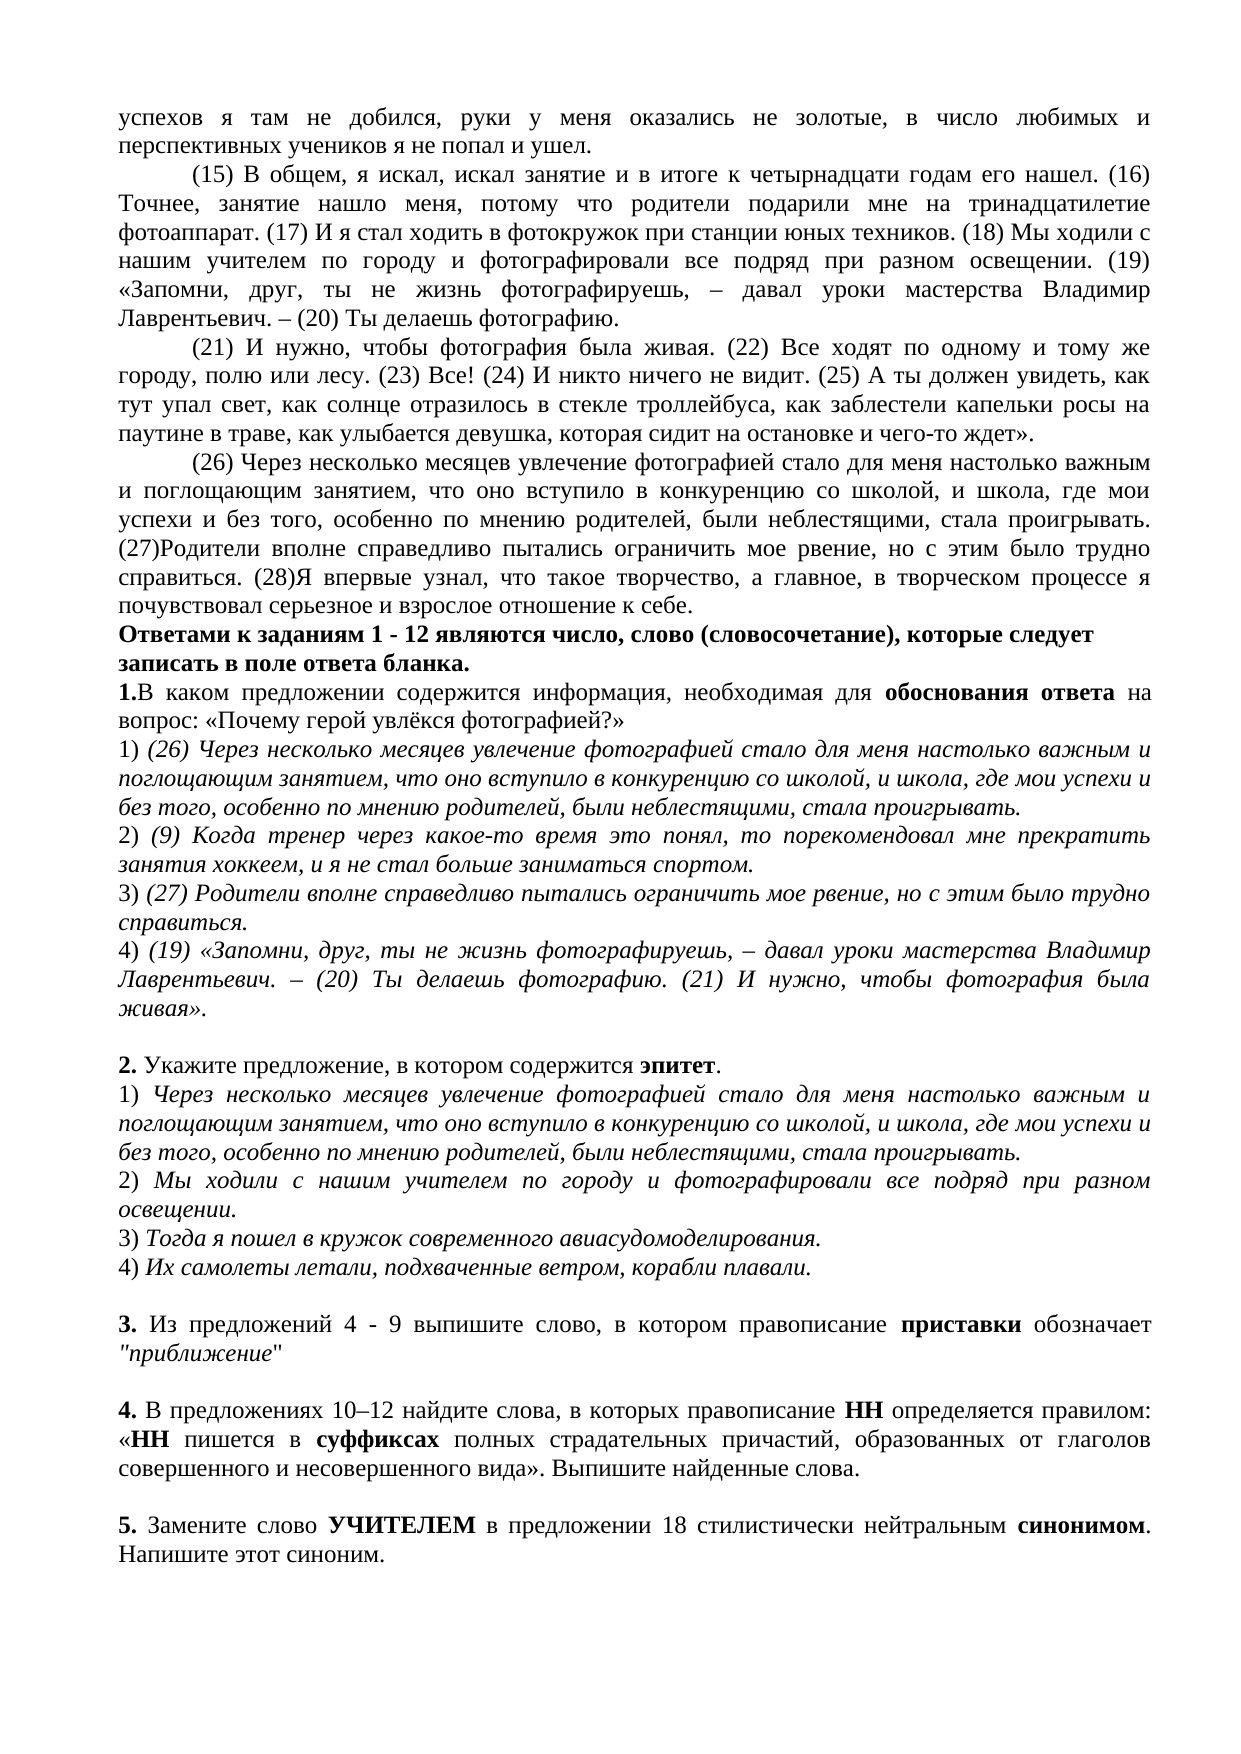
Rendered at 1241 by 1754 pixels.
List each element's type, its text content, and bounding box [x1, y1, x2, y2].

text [118, 102, 1152, 159]
text 2) (9) Когда тренер через какое-то время это понял, то порекомендовал мне прекратить занятия хоккеем, и я не стал больше заниматься спортом. [118, 821, 1152, 878]
text (15) В общем, я искал, искал занятие и в итоге к четырнадцати годам его нашел. (16) Точнее, занятие нашло меня, потому что родители подарили мне на тринадцатилетие фотоаппарат. (17) И я стал ходить в фотокружок при станции юных техников. (18) Мы ходили с нашим учителем по городу и фотографировали все подряд при разном освещении. (19) «Запомни, друг, ты не жизнь фотографируешь, – давал уроки мастерства Владимир Лаврентьевич. – (20) Ты делаешь фотографию. [118, 159, 1152, 332]
text 5. Замените слово УЧИТЕЛЕМ в предложении 18 стилистически нейтральным синонимом. Напишите этот синоним. [118, 1511, 1152, 1568]
text 3) (27) Родители вполне справедливо пытались ограничить мое рвение, но с этим было трудно справиться. [118, 878, 1152, 936]
text 4) Их самолеты летали, подхваченные ветром, корабли плавали. [118, 1252, 1152, 1281]
text Ответами к заданиям 1 - 12 являются число, слово (словосочетание), которые следует записать в поле ответа бланка. [118, 619, 1152, 677]
text (21) И нужно, чтобы фотография была живая. (22) Все ходят по одному и тому же городу, полю или лесу. (23) Все! (24) И никто ничего не видит. (25) А ты должен увидеть, как тут упал свет, как солнце отразилось в стекле троллейбуса, как заблестели капельки росы на паутине в траве, как улыбается девушка, которая сидит на остановке и чего-то ждет». [118, 332, 1152, 447]
text 2) Мы ходили с нашим учителем по городу и фотографировали все подряд при разном освещении. [118, 1166, 1152, 1223]
text 2. Укажите предложение, в котором содержится эпитет. [118, 1051, 1152, 1079]
text 4) (19) «Запомни, друг, ты не жизнь фотографируешь, – давал уроки мастерства Владимир Лаврентьевич. – (20) Ты делаешь фотографию. (21) И нужно, чтобы фотография была живая». [118, 936, 1152, 1022]
text 1.В каком предложении содержится информация, необходимая для обоснования ответа на вопрос: «Почему герой увлёкся фотографией?» [118, 677, 1152, 734]
text 3. Из предложений 4 - 9 выпишите слово, в котором правописание приставки обозначает "приближение" [118, 1309, 1152, 1367]
text 3) Тогда я пошел в кружок современного авиасудомоделирования. [118, 1223, 1152, 1252]
text 1) Через несколько месяцев увлечение фотографией стало для меня настолько важным и поглощающим занятием, что оно вступило в конкуренцию со школой, и школа, где мои успехи и без того, особенно по мнению родителей, были неблестящими, стала проигрывать. [118, 1079, 1152, 1166]
text (26) Через несколько месяцев увлечение фотографией стало для меня настолько важным и поглощающим занятием, что оно вступило в конкуренцию со школой, и школа, где мои успехи и без того, особенно по мнению родителей, были неблестящими, стала проигрывать. (27)Родители вполне справедливо пытались ограничить мое рвение, но с этим было трудно справиться. (28)Я впервые узнал, что такое творчество, а главное, в творческом процессе я почувствовал серьезное и взрослое отношение к себе. [118, 447, 1152, 619]
text 4. В предложениях 10–12 найдите слова, в которых правописание НН определяется правилом: «НН пишется в суффиксах полных страдательных причастий, образованных от глаголов совершенного и несовершенного вида». Выпишите найденные слова. [118, 1396, 1152, 1482]
text 1) (26) Через несколько месяцев увлечение фотографией стало для меня настолько важным и поглощающим занятием, что оно вступило в конкуренцию со школой, и школа, где мои успехи и без того, особенно по мнению родителей, были неблестящими, стала проигрывать. [118, 734, 1152, 821]
